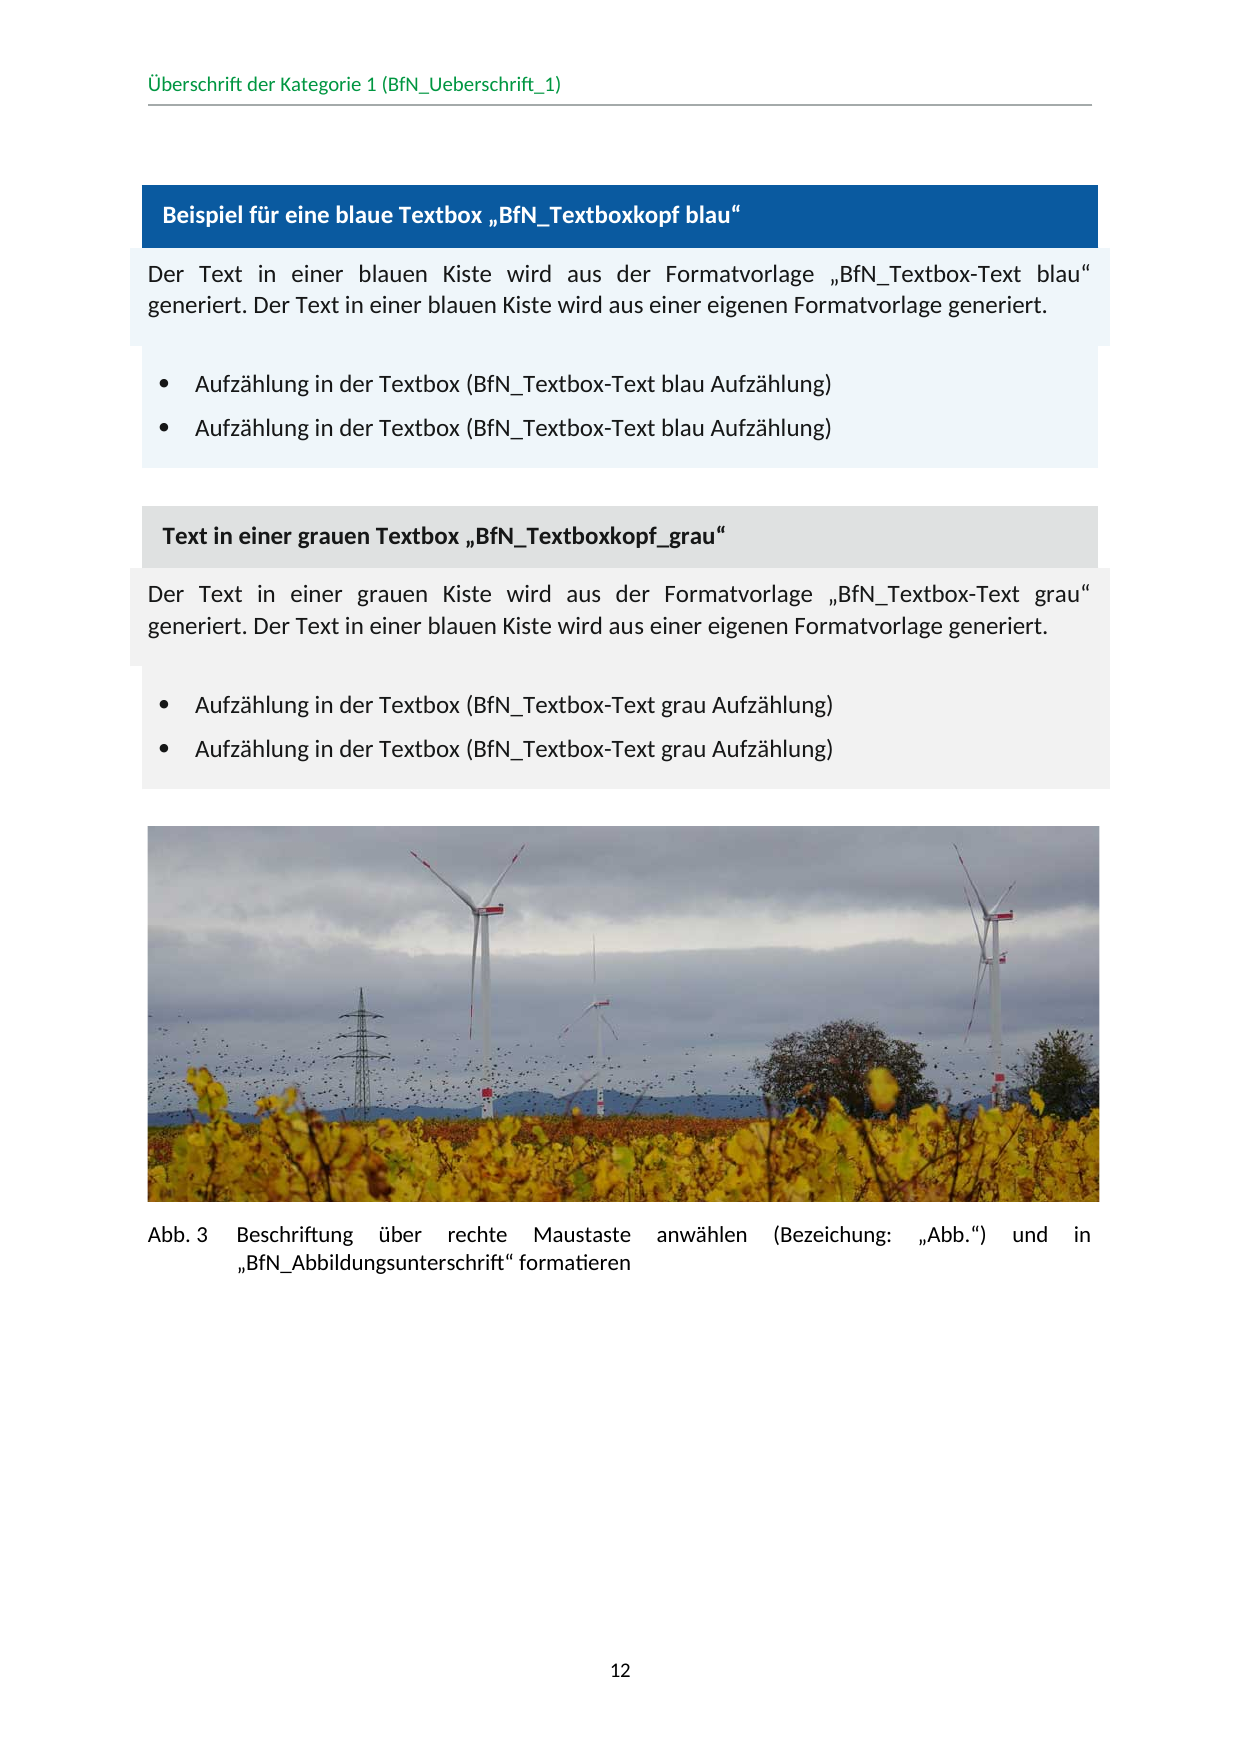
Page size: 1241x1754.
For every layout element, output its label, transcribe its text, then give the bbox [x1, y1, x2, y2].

text Text in einer grauen Textbox „BfN_Textboxkopf_grau“ [151, 515, 1089, 559]
text Aufzählung in der Textbox (BfN_Textbox-Text blau Aufzählung) [151, 368, 1089, 399]
text Der Text in einer grauen Kiste wird aus der Formatvorlage „BfN_Textbox-Text grau“ generiert. Der Text in einer blauen Kiste wird aus einer eigenen Formatvorlage generiert. [139, 578, 1101, 657]
text Der Text in einer blauen Kiste wird aus der Formatvorlage „BfN_Textbox-Text blau“ generiert. Der Text in einer blauen Kiste wird aus einer eigenen Formatvorlage generiert. [139, 257, 1101, 336]
text Aufzählung in der Textbox (BfN_Textbox-Text grau Aufzählung) [151, 688, 1101, 719]
picture [147, 826, 1100, 1202]
text Abb. 3 Beschriftung über rechte Maustaste anwählen (Bezeichung: „Abb.“) und in „BfN_Abbildungsunterschrift“ formatieren [148, 1221, 1092, 1277]
text Aufzählung in der Textbox (BfN_Textbox-Text blau Aufzählung) [151, 402, 1089, 459]
text Aufzählung in der Textbox (BfN_Textbox-Text grau Aufzählung) [151, 723, 1101, 780]
text Beispiel für eine blaue Textbox „BfN_Textboxkopf blau“ [151, 195, 1089, 238]
